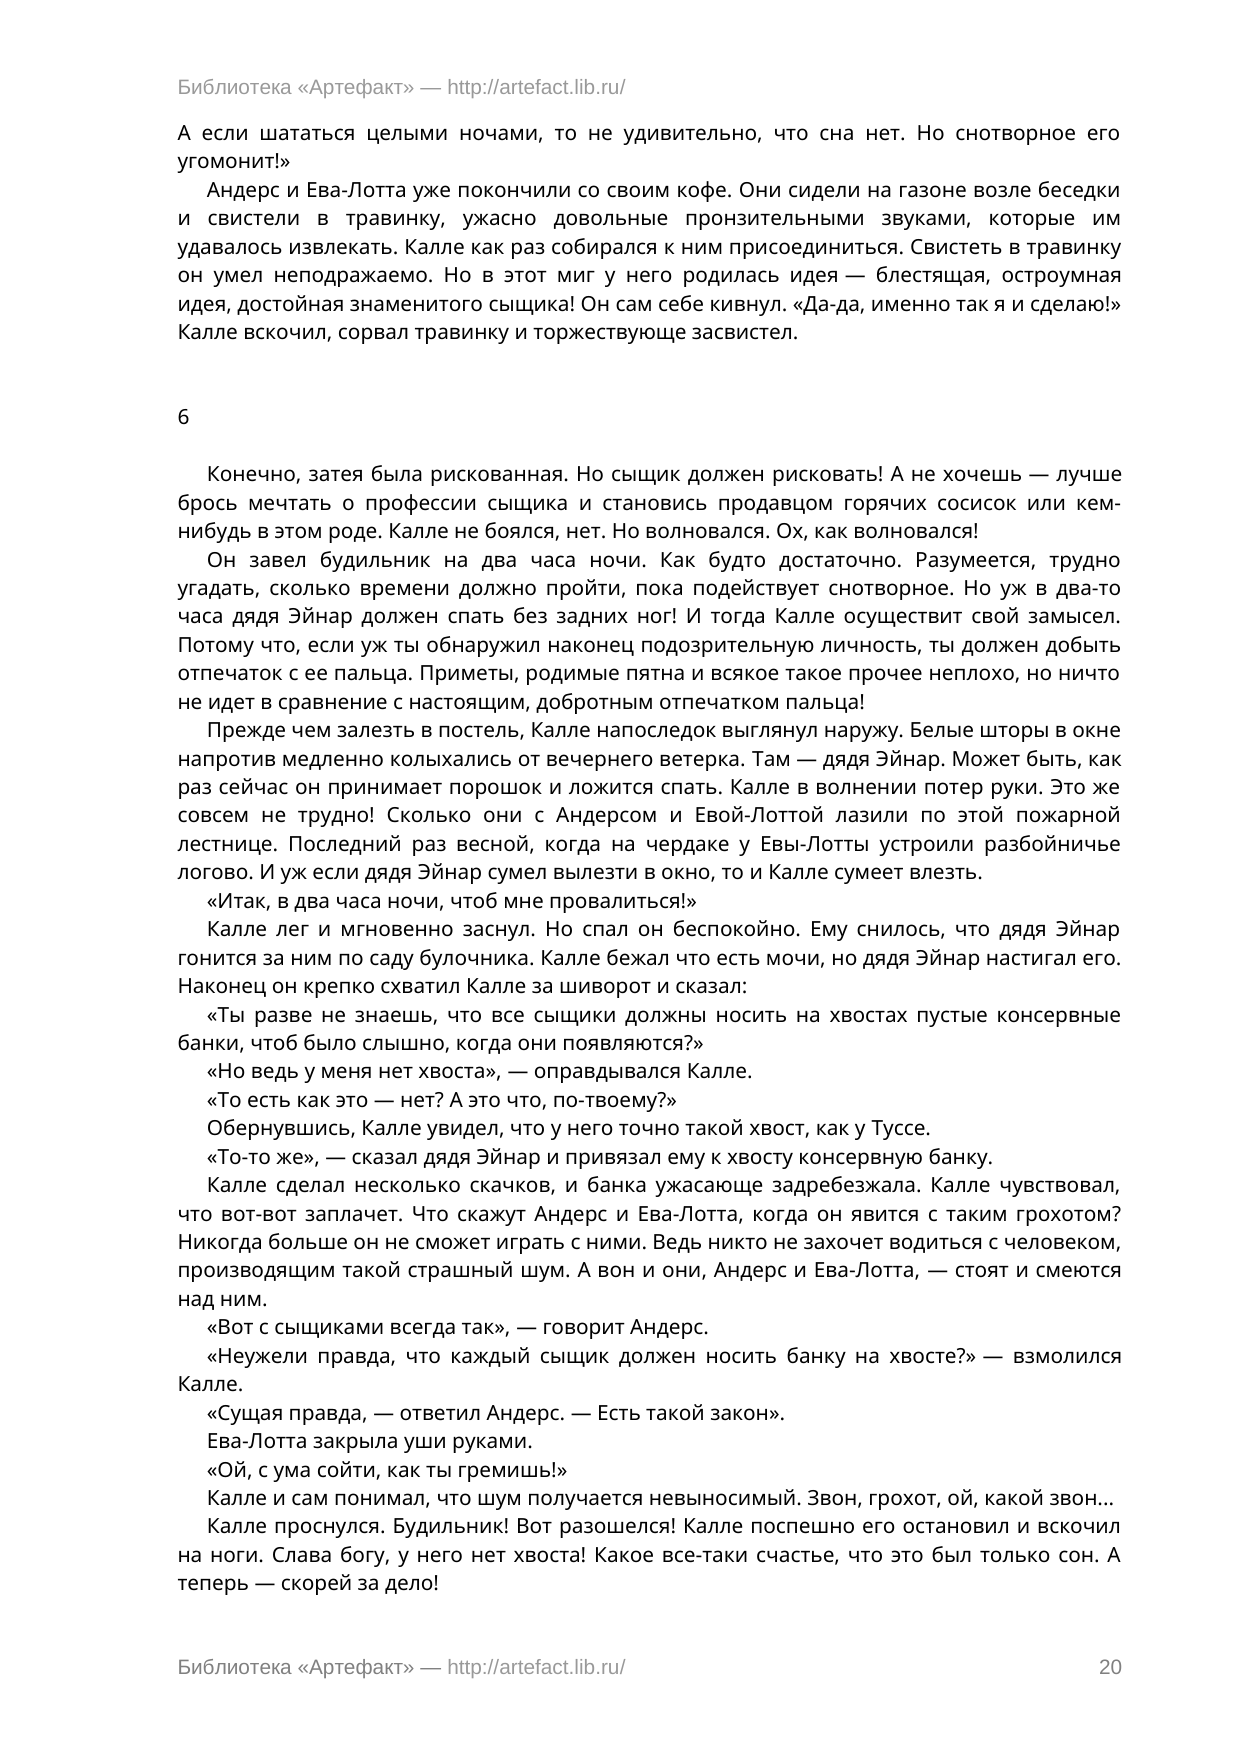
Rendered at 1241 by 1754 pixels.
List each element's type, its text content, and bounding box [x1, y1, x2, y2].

text Калле сделал несколько скачков, и банка ужасающе задребезжала. Калле чувствовал, что вот-вот заплачет. Что скажут Андерс и Ева-Лотта, когда он явится с таким грохотом? Никогда больше он не сможет играть с ними. Ведь никто не захочет водиться с человеком, производящим такой страшный шум. А вон и они, Андерс и Ева-Лотта, — стоят и смеются над ним. [177, 1170, 1122, 1312]
text «Ой, с ума сойти, как ты гремишь!» [177, 1455, 1122, 1483]
text Ева-Лотта закрыла уши руками. [177, 1426, 1122, 1455]
text Калле и сам понимал, что шум получается невыносимый. Звон, грохот, ой, какой звон... [177, 1483, 1122, 1512]
text Калле проснулся. Будильник! Вот разошелся! Калле поспешно его остановил и вскочил на ноги. Слава богу, у него нет хвоста! Какое все-таки счастье, что это был только сон. А теперь — скорей за дело! [177, 1512, 1122, 1597]
text Он завел будильник на два часа ночи. Как будто достаточно. Разумеется, трудно угадать, сколько времени должно пройти, пока подействует снотворное. Но уж в два-то часа дядя Эйнар должен спать без задних ног! И тогда Калле осуществит свой замысел. Потому что, если уж ты обнаружил наконец подозрительную личность, ты должен добыть отпечаток с ее пальца. Приметы, родимые пятна и всякое такое прочее неплохо, но ничто не идет в сравнение с настоящим, добротным отпечатком пальца! [177, 545, 1122, 715]
text «Сущая правда, — ответил Андерс. — Есть такой закон». [177, 1398, 1122, 1426]
text Обернувшись, Калле увидел, что у него точно такой хвост, как у Tуссе. [177, 1113, 1122, 1142]
text «Итак, в два часа ночи, чтоб мне провалиться!» [177, 886, 1122, 914]
text «Но ведь у меня нет хвоста», — оправдывался Калле. [177, 1057, 1122, 1085]
text «Tо-то же», — сказал дядя Эйнар и привязал ему к хвосту консервную банку. [177, 1142, 1122, 1170]
text Андерс и Ева-Лотта уже покончили со своим кофе. Они сидели на газоне возле беседки и свистели в травинку, ужасно довольные пронзительными звуками, которые им удавалось извлекать. Калле как раз собирался к ним присоединиться. Свистеть в травинку он умел неподражаемо. Но в этот миг у него родилась идея — блестящая, остроумная идея, достойная знаменитого сыщика! Он сам себе кивнул. «Да-да, именно так я и сделаю!» Калле вскочил, сорвал травинку и торжествующе засвистел. [177, 175, 1122, 346]
text «Вот с сыщиками всегда так», — говорит Андерс. [177, 1312, 1122, 1341]
text Прежде чем залезть в постель, Калле напоследок выглянул наружу. Белые шторы в окне напротив медленно колыхались от вечернего ветерка. Tам — дядя Эйнар. Может быть, как раз сейчас он принимает порошок и ложится спать. Калле в волнении потер руки. Это же совсем не трудно! Сколько они с Андерсом и Евой-Лоттой лазили по этой пожарной лестнице. Последний раз весной, когда на чердаке у Евы-Лотты устроили разбойничье логово. И уж если дядя Эйнар сумел вылезти в окно, то и Калле сумеет влезть. [177, 715, 1122, 886]
text Калле лег и мгновенно заснул. Но спал он беспокойно. Ему снилось, что дядя Эйнар гонится за ним по саду булочника. Калле бежал что есть мочи, но дядя Эйнар настигал его. Наконец он крепко схватил Калле за шиворот и сказал: [177, 914, 1122, 1000]
text 6 [177, 402, 1122, 431]
text «Tо есть как это — нет? А это что, по-твоему?» [177, 1085, 1122, 1113]
text «Неужели правда, что каждый сыщик должен носить банку на хвосте?» — взмолился Калле. [177, 1341, 1122, 1398]
text «Tы разве не знаешь, что все сыщики должны носить на хвостах пустые консервные банки, чтоб было слышно, когда они появляются?» [177, 1000, 1122, 1057]
text Конечно, затея была рискованная. Но сыщик должен рисковать! А не хочешь — лучше брось мечтать о профессии сыщика и становись продавцом горячих сосисок или кем-нибудь в этом роде. Калле не боялся, нет. Но волновался. Ох, как волновался! [177, 459, 1122, 545]
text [177, 118, 1122, 175]
